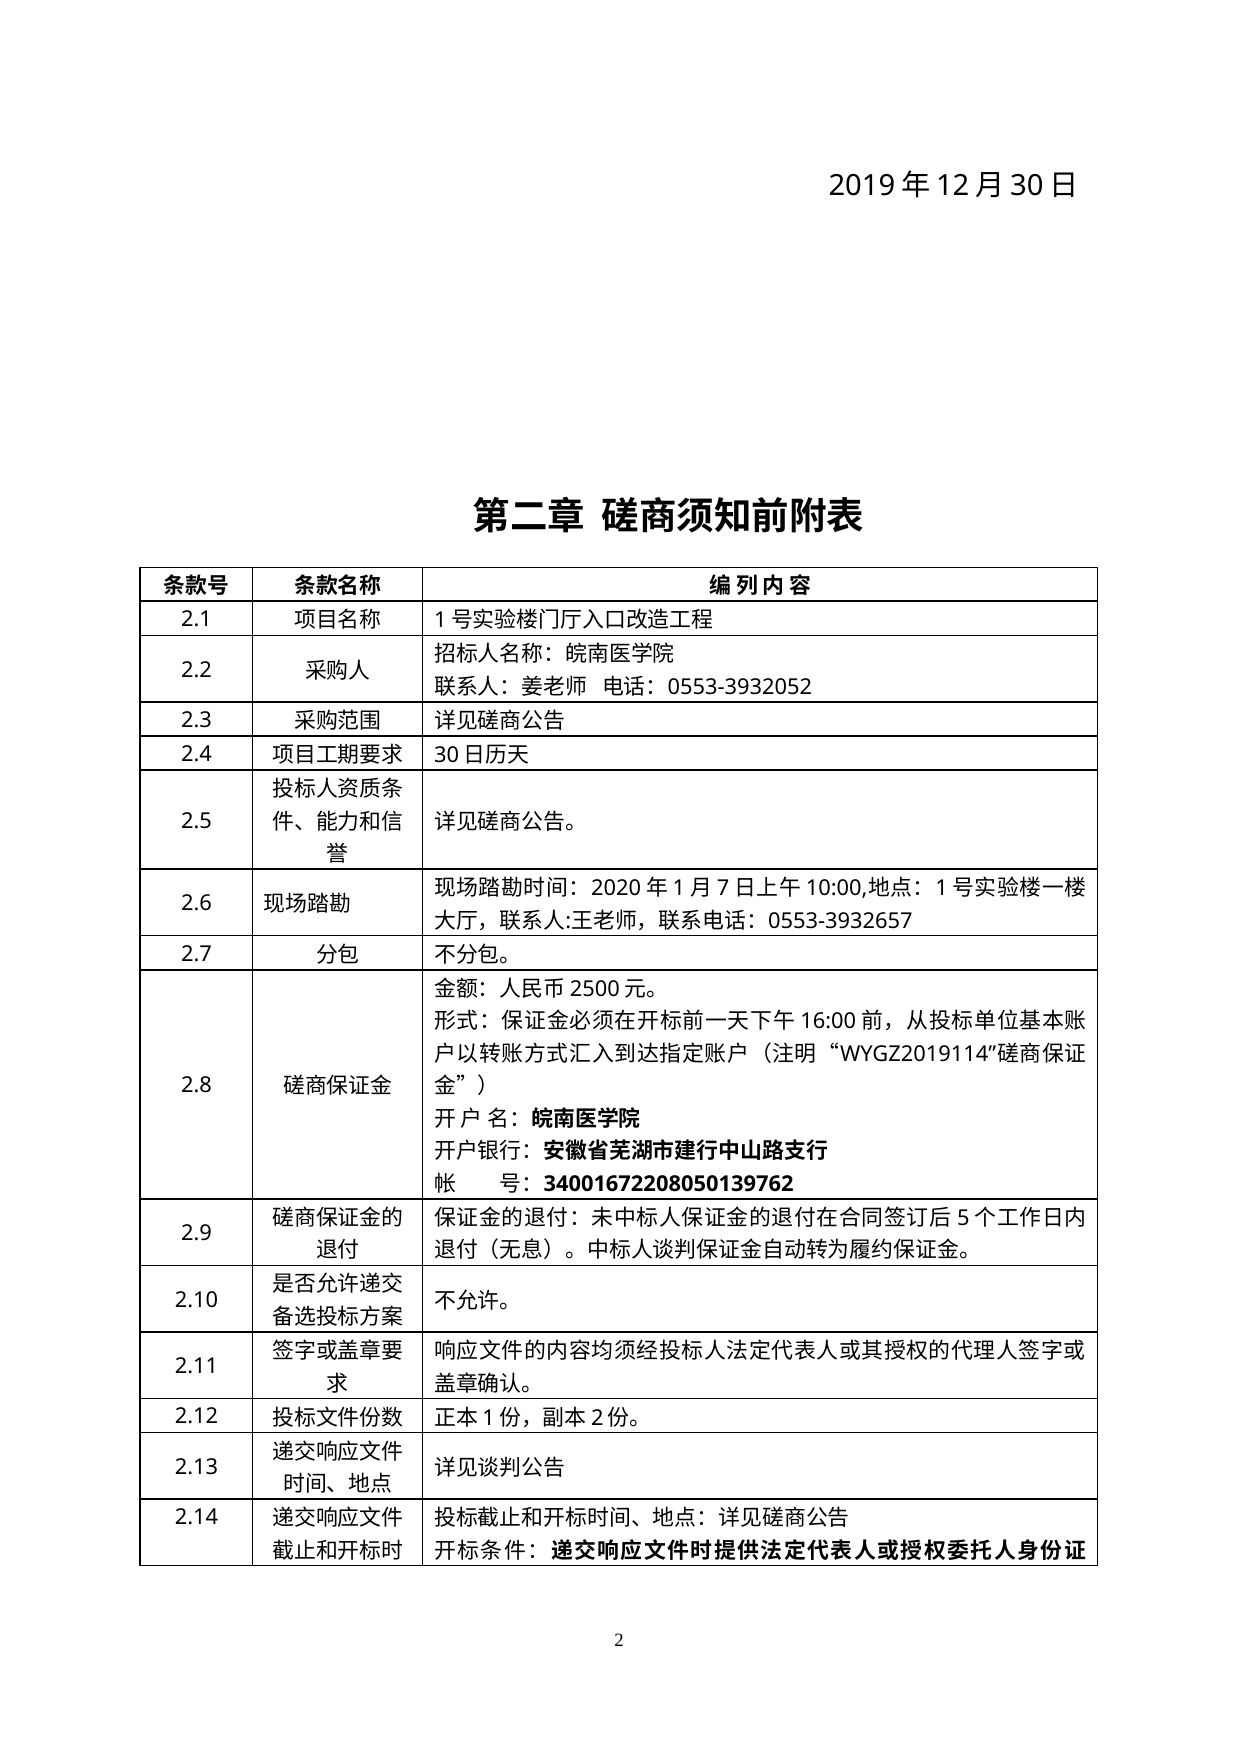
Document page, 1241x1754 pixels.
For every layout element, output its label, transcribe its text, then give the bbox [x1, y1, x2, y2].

table_cell 2.7 [141, 936, 252, 969]
table_cell 投标文件份数 [253, 1399, 422, 1432]
table_cell 2.1 [141, 602, 252, 634]
table_cell 金额：人民币2500元。 形式：保证金必须在开标前一天下午16:00前，从投标单位基本账户以转账方式汇入到达指定账户（注明“WYGZ2019114”磋商保证金”） 开 户 名：皖南医学院 开户银行：安徽省芜湖市建行中山路支行 帐 号：34001672208050139762 [423, 971, 1097, 1198]
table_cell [423, 1500, 1097, 1565]
table_cell 现场踏勘时间：2020年1月7日上午10:00,地点：1号实验楼一楼大厅，联系人:王老师，联系电话：0553-3932657 [423, 870, 1097, 935]
table_cell 详见谈判公告 [423, 1433, 1097, 1498]
table_cell 项目名称 [253, 602, 422, 634]
table_cell 采购人 [253, 636, 422, 701]
subtitle 第二章 磋商须知前附表 [258, 486, 1078, 540]
table_cell 不允许。 [423, 1266, 1097, 1331]
table_cell 正本1份，副本2份。 [423, 1399, 1097, 1432]
table_cell 2.3 [141, 703, 252, 735]
table_cell 2.2 [141, 636, 252, 701]
table_cell 磋商保证金的退付 [253, 1200, 422, 1264]
table_header 条款名称 [253, 568, 422, 600]
table_cell 采购范围 [253, 703, 422, 735]
table_cell 现场踏勘 [253, 870, 422, 935]
table_cell 2.10 [141, 1266, 252, 1331]
table_cell 1号实验楼门厅入口改造工程 [423, 602, 1097, 634]
table_cell 2.9 [141, 1200, 252, 1264]
table_header 条款号 [141, 568, 252, 600]
table_cell 响应文件的内容均须经投标人法定代表人或其授权的代理人签字或盖章确认。 [423, 1333, 1097, 1398]
table_cell 项目工期要求 [253, 737, 422, 769]
table_cell 2.14 [141, 1500, 252, 1565]
table_cell 2.13 [141, 1433, 252, 1498]
table_cell 详见磋商公告。 [423, 771, 1097, 868]
table_cell 2.6 [141, 870, 252, 935]
table_cell 招标人名称：皖南医学院 联系人：姜老师 电话：0553-3932052 [423, 636, 1097, 701]
table_cell 2.8 [141, 971, 252, 1198]
table_header 编 列 内 容 [423, 568, 1097, 600]
table_cell 2.12 [141, 1399, 252, 1432]
table_cell 签字或盖章要求 [253, 1333, 422, 1398]
table_cell 2.4 [141, 737, 252, 769]
table_cell 是否允许递交备选投标方案 [253, 1266, 422, 1331]
table_cell 磋商保证金 [253, 971, 422, 1198]
text 2019年12月30日 [159, 162, 1078, 204]
table_cell 投标人资质条件、能力和信誉 [253, 771, 422, 868]
table_cell 30日历天 [423, 737, 1097, 769]
table_cell 保证金的退付：未中标人保证金的退付在合同签订后5个工作日内退付（无息）。中标人谈判保证金自动转为履约保证金。 [423, 1200, 1097, 1264]
table_cell 详见磋商公告 [423, 703, 1097, 735]
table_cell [253, 1500, 422, 1565]
table_cell 不分包。 [423, 936, 1097, 969]
table_cell 分包 [253, 936, 422, 969]
table_cell 2.11 [141, 1333, 252, 1398]
table_cell 递交响应文件时间、地点 [253, 1433, 422, 1498]
table_cell 2.5 [141, 771, 252, 868]
